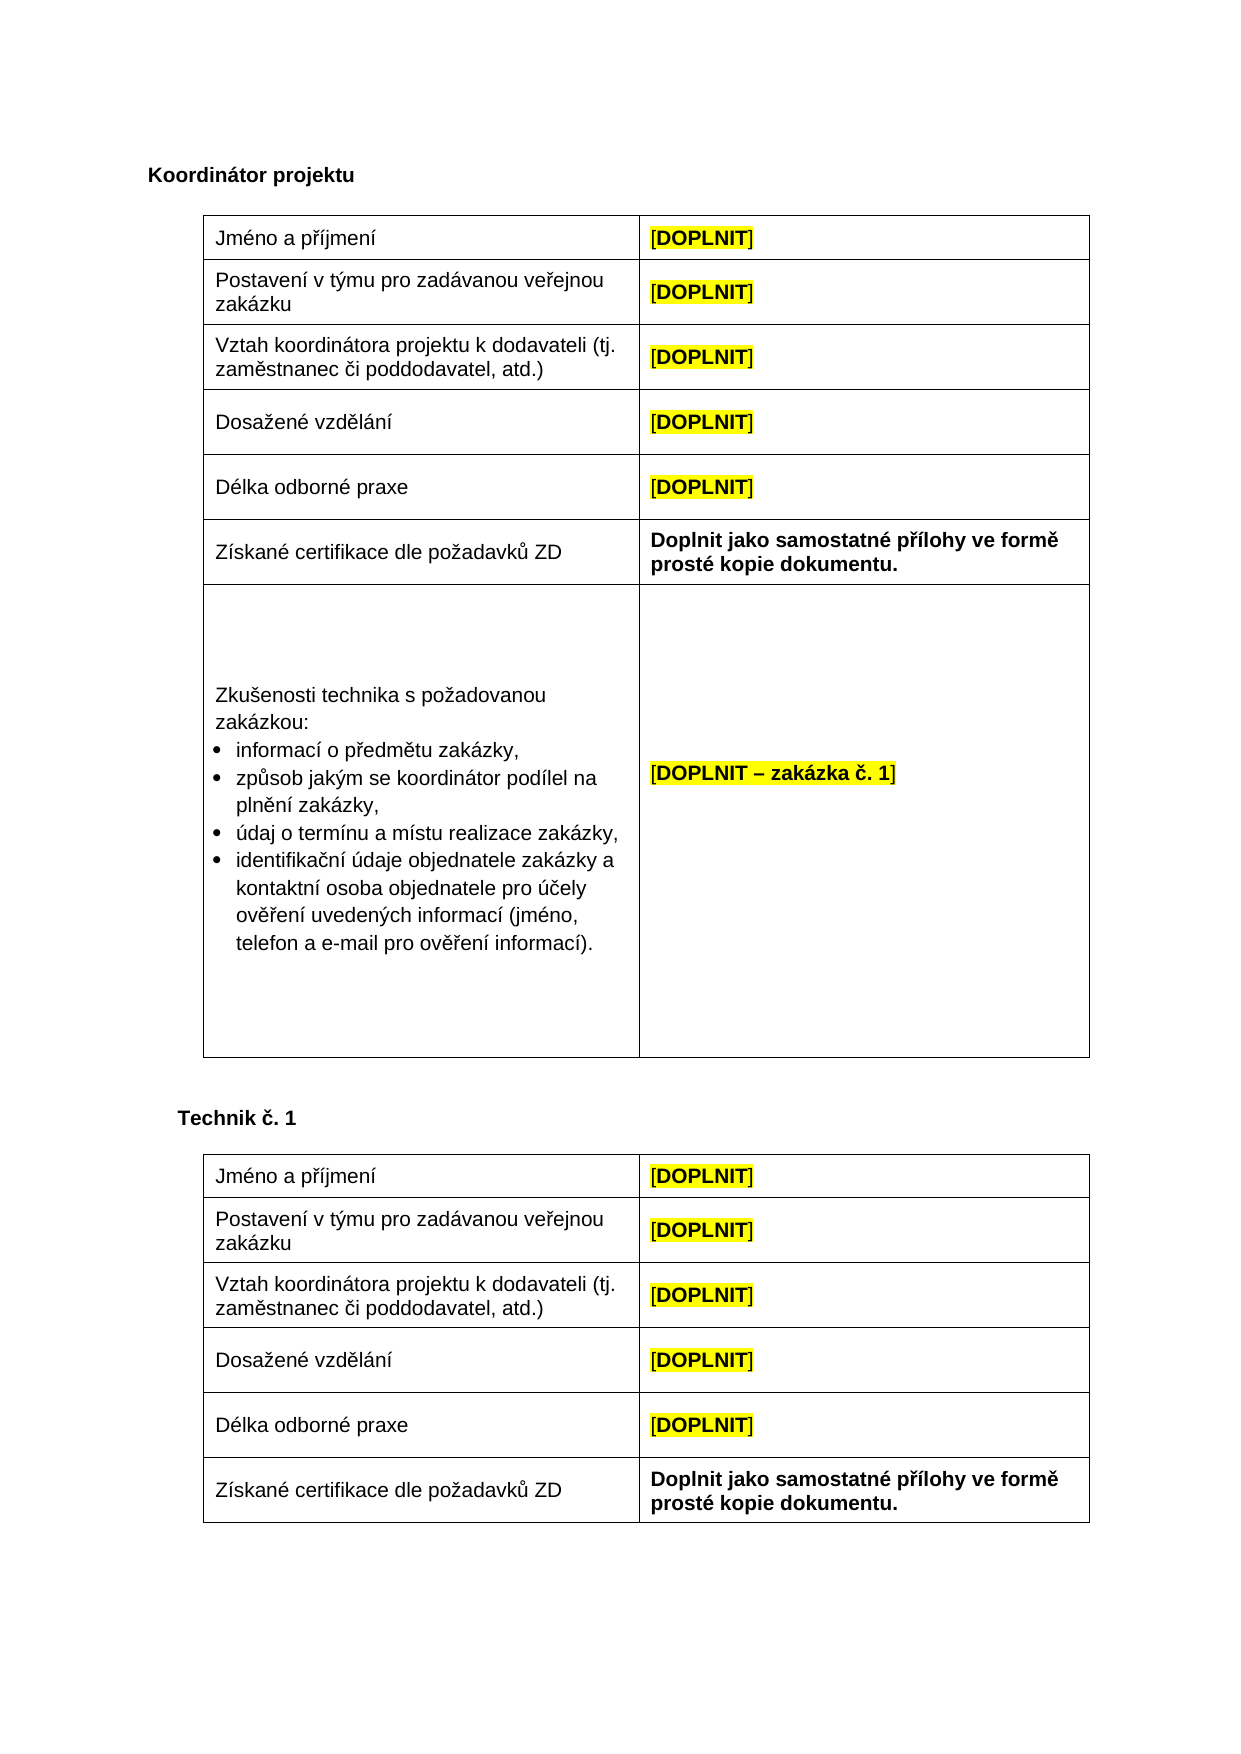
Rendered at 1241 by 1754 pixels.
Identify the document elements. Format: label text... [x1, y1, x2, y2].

table_cell Postavení v týmu pro zadávanou veřejnou zakázku [204, 1198, 639, 1262]
table_cell [DOPLNIT] [640, 1263, 1089, 1327]
table_cell Délka odborné praxe [204, 455, 639, 519]
table_cell Vztah koordinátora projektu k dodavateli (tj. zaměstnanec či poddodavatel, atd.) [204, 1263, 639, 1327]
table_cell Doplnit jako samostatné přílohy ve formě prosté kopie dokumentu. [640, 520, 1089, 584]
table_cell Postavení v týmu pro zadávanou veřejnou zakázku [204, 260, 639, 324]
table_cell Doplnit jako samostatné přílohy ve formě prosté kopie dokumentu. [640, 1458, 1089, 1522]
table_cell [DOPLNIT] [640, 455, 1089, 519]
table_cell [DOPLNIT] [640, 390, 1089, 454]
table_cell [DOPLNIT] [640, 260, 1089, 324]
text Technik č. 1 [177, 1106, 1092, 1129]
table_cell Zkušenosti technika s požadovanou zakázkou: informací o předmětu zakázky, způsob jakým se koordinátor podílel na plnění zakázky, údaj o termínu a místu realizace zakázky, identifikační údaje objednatele zakázky a kontaktní osoba objednatele pro účely ověření uvedených informací (jméno, telefon a e-mail pro ověření informací). [204, 585, 639, 1057]
table_header [DOPLNIT] [640, 1155, 1089, 1197]
table_cell Dosažené vzdělání [204, 1328, 639, 1392]
table_cell [DOPLNIT – zakázka č. 1] [640, 585, 1089, 1057]
text Koordinátor projektu [148, 162, 1092, 186]
table_cell Dosažené vzdělání [204, 390, 639, 454]
table_cell Získané certifikace dle požadavků ZD [204, 520, 639, 584]
table_cell [DOPLNIT] [640, 325, 1089, 389]
table_cell [DOPLNIT] [640, 1198, 1089, 1262]
table_cell Získané certifikace dle požadavků ZD [204, 1458, 639, 1522]
table_cell [DOPLNIT] [640, 1328, 1089, 1392]
table_header [DOPLNIT] [640, 216, 1089, 259]
table_cell Vztah koordinátora projektu k dodavateli (tj. zaměstnanec či poddodavatel, atd.) [204, 325, 639, 389]
table_cell [DOPLNIT] [640, 1393, 1089, 1457]
table_header Jméno a příjmení [204, 216, 639, 259]
table_header Jméno a příjmení [204, 1155, 639, 1197]
table_cell Délka odborné praxe [204, 1393, 639, 1457]
